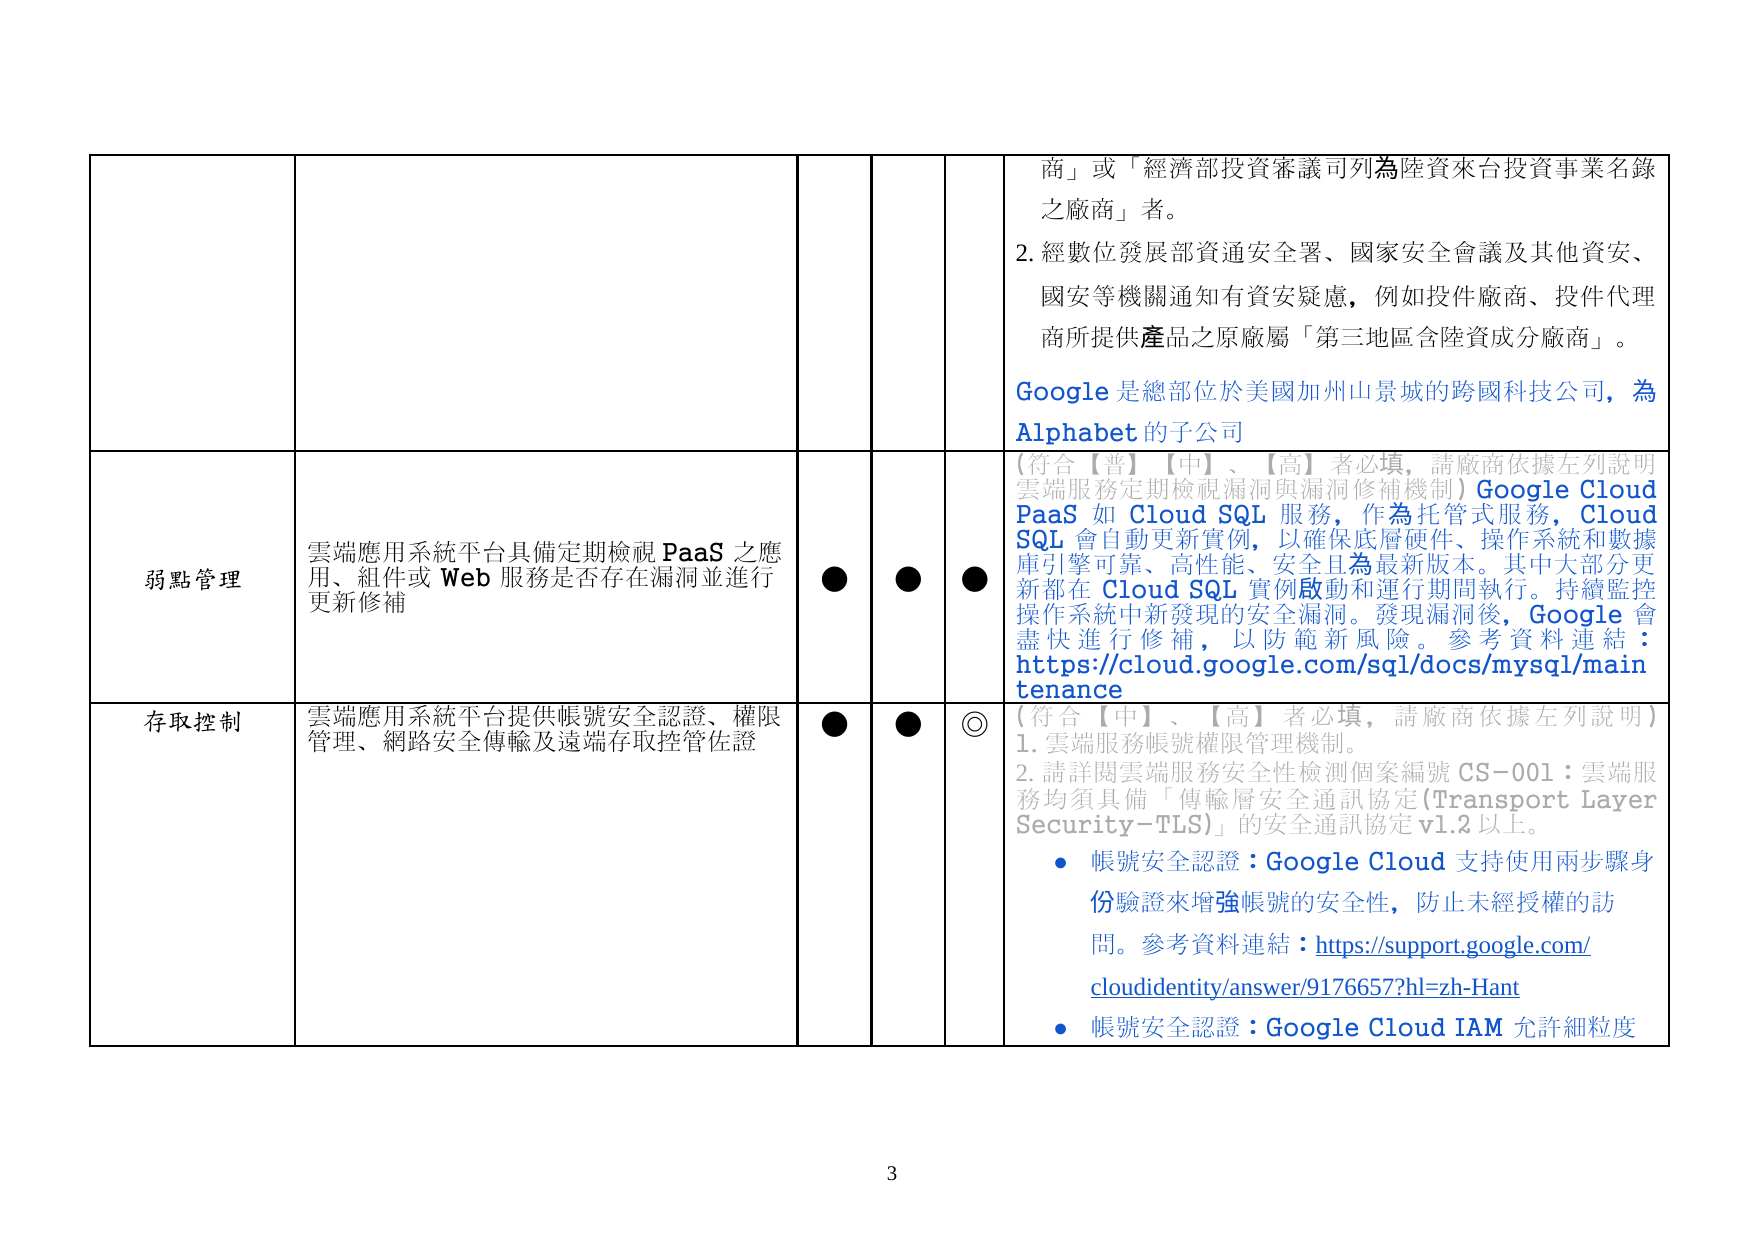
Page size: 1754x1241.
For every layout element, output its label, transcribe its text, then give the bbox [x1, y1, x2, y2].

table_cell ● [946, 156, 1003, 450]
table_cell ● [799, 704, 870, 1045]
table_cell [1005, 704, 1668, 1045]
table_cell ◎ [946, 704, 1003, 1045]
table_cell [1005, 156, 1668, 450]
table_cell [296, 704, 796, 1045]
table_cell ● [799, 452, 870, 702]
table_cell [1005, 452, 1668, 702]
table_cell 存取控制 [91, 704, 294, 1045]
table_cell ● [799, 156, 870, 450]
table_cell ● [873, 156, 944, 450]
table_cell [296, 452, 796, 702]
table_cell ● [873, 452, 944, 702]
table_cell [296, 156, 796, 450]
table_cell ● [873, 704, 944, 1045]
table_cell 弱點管理 [91, 452, 294, 702]
table_cell ● [946, 452, 1003, 702]
